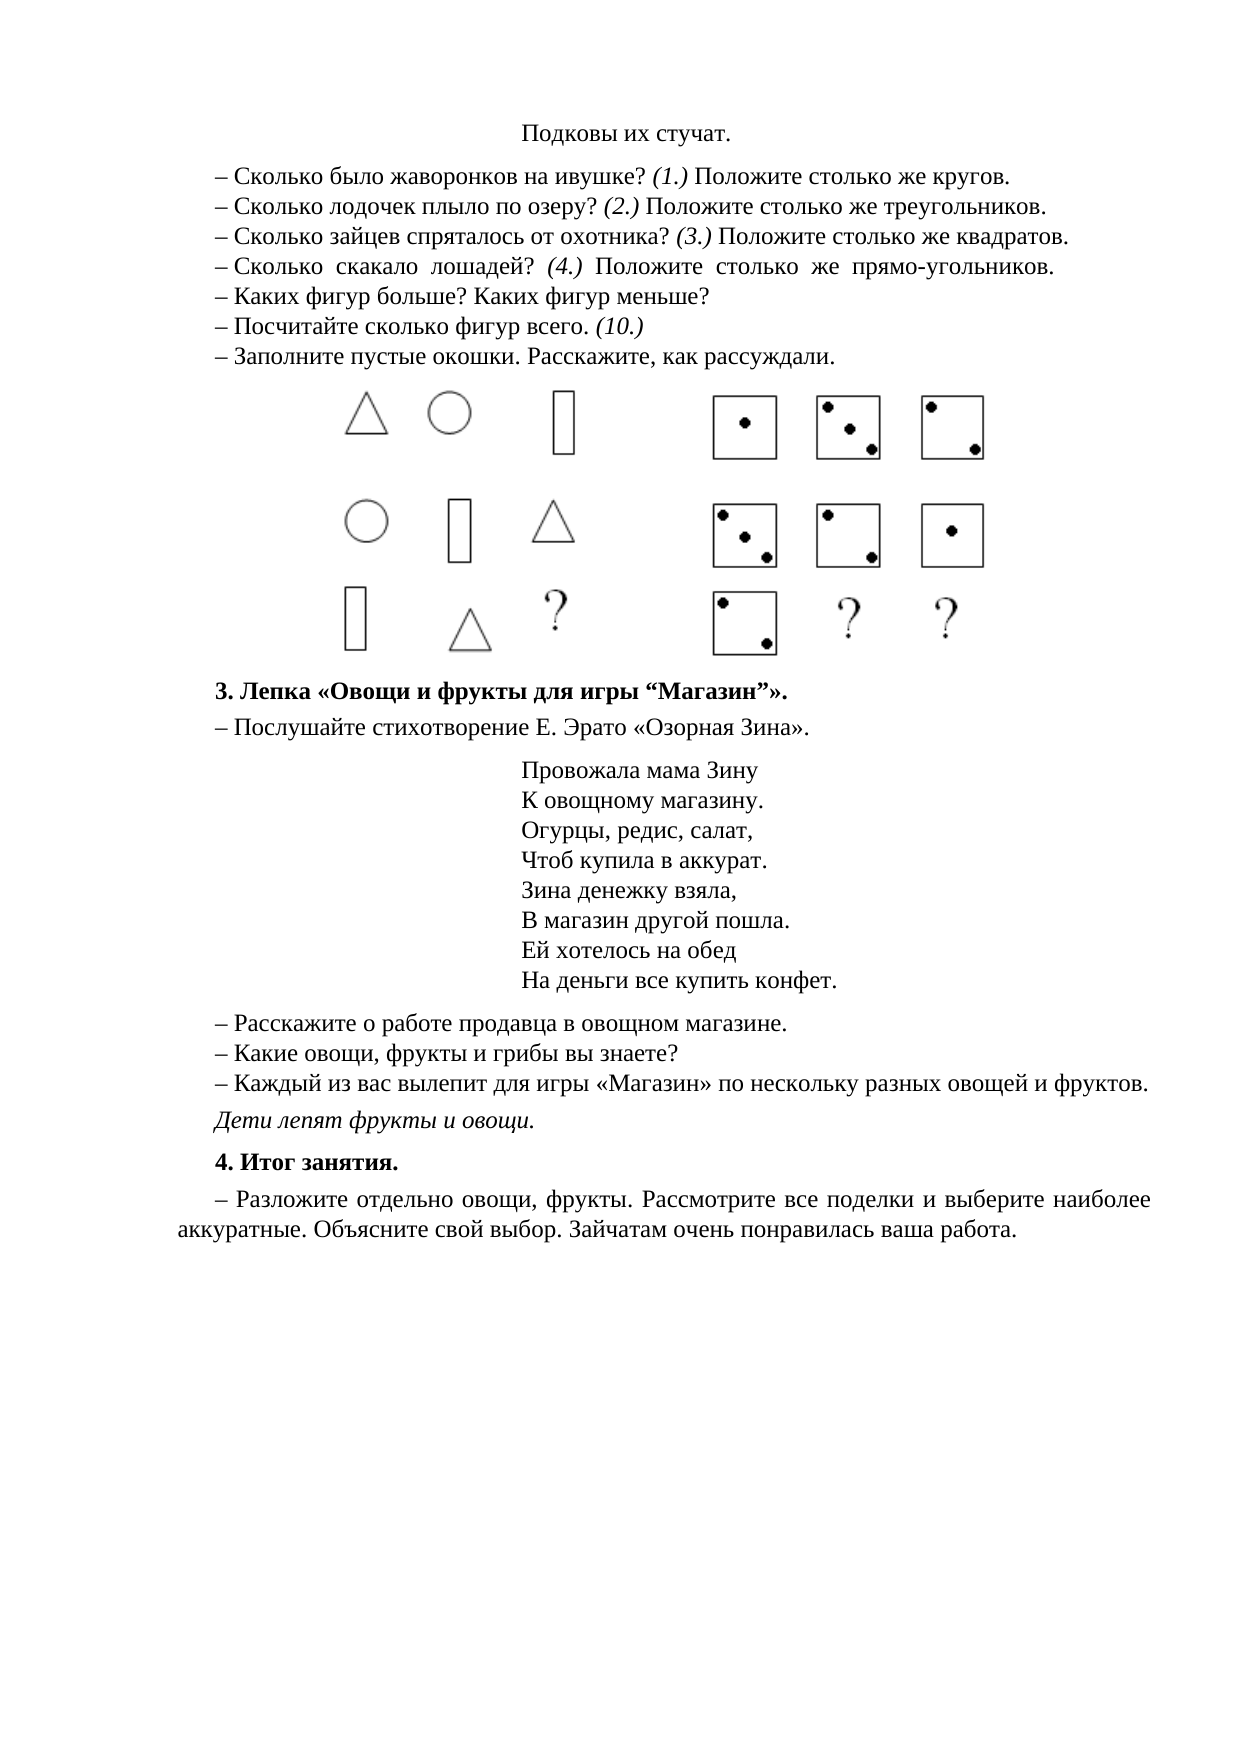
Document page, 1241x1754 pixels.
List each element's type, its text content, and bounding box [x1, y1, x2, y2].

text 4. Итог занятия. [177, 1147, 1152, 1176]
text Подковы их стучат. [521, 118, 1152, 147]
text – Сколько лодочек плыло по озеру? (2.) Положите столько же треугольников. [177, 191, 1152, 219]
text Дети лепят фрукты и овощи. [177, 1105, 1152, 1133]
text К овощному магазину. [521, 785, 1152, 814]
text Ей хотелось на обед [521, 936, 1152, 964]
text Чтоб купила в аккурат. [521, 845, 1152, 874]
text – Каких фигур больше? Каких фигур меньше? [177, 281, 1152, 310]
text – Какие овощи, фрукты и грибы вы знаете? [177, 1038, 1152, 1067]
text – Сколько зайцев спряталось от охотника? (3.) Положите столько же квадратов. [177, 221, 1152, 250]
text 3. Лепка «Овощи и фрукты для игры “Магазин”». [177, 676, 1152, 705]
text Провожала мама Зину [521, 755, 1152, 784]
text – Заполните пустые окошки. Расскажите, как рассуждали. [177, 341, 1152, 370]
text Зина денежку взяла, [521, 875, 1152, 904]
text – Сколько было жаворонков на ивушке? (1.) Положите столько же кругов. [177, 161, 1152, 189]
text – Послушайте стихотворение Е. Эрато «Озорная Зина». [177, 712, 1152, 741]
text Огурцы, редис, салат, [521, 815, 1152, 844]
text – Каждый из вас вылепит для игры «Магазин» по нескольку разных овощей и фруктов. [177, 1068, 1152, 1097]
picture [710, 391, 992, 662]
text – Разложите отдельно овощи, фрукты. Рассмотрите все поделки и выберите наиболее аккуратные. Объясните свой выбор. Зайчатам очень понравилась ваша работа. [177, 1184, 1152, 1243]
text – Посчитайте сколько фигур всего. (10.) [177, 311, 1152, 340]
text В магазин другой пошла. [521, 905, 1152, 934]
text На деньги все купить конфет. [521, 966, 1152, 994]
text – Сколько скакало лошадей? (4.) Положите столько же прямо-угольников. [177, 251, 1152, 280]
text – Расскажите о работе продавца в овощном магазине. [177, 1008, 1152, 1037]
picture [337, 383, 586, 662]
